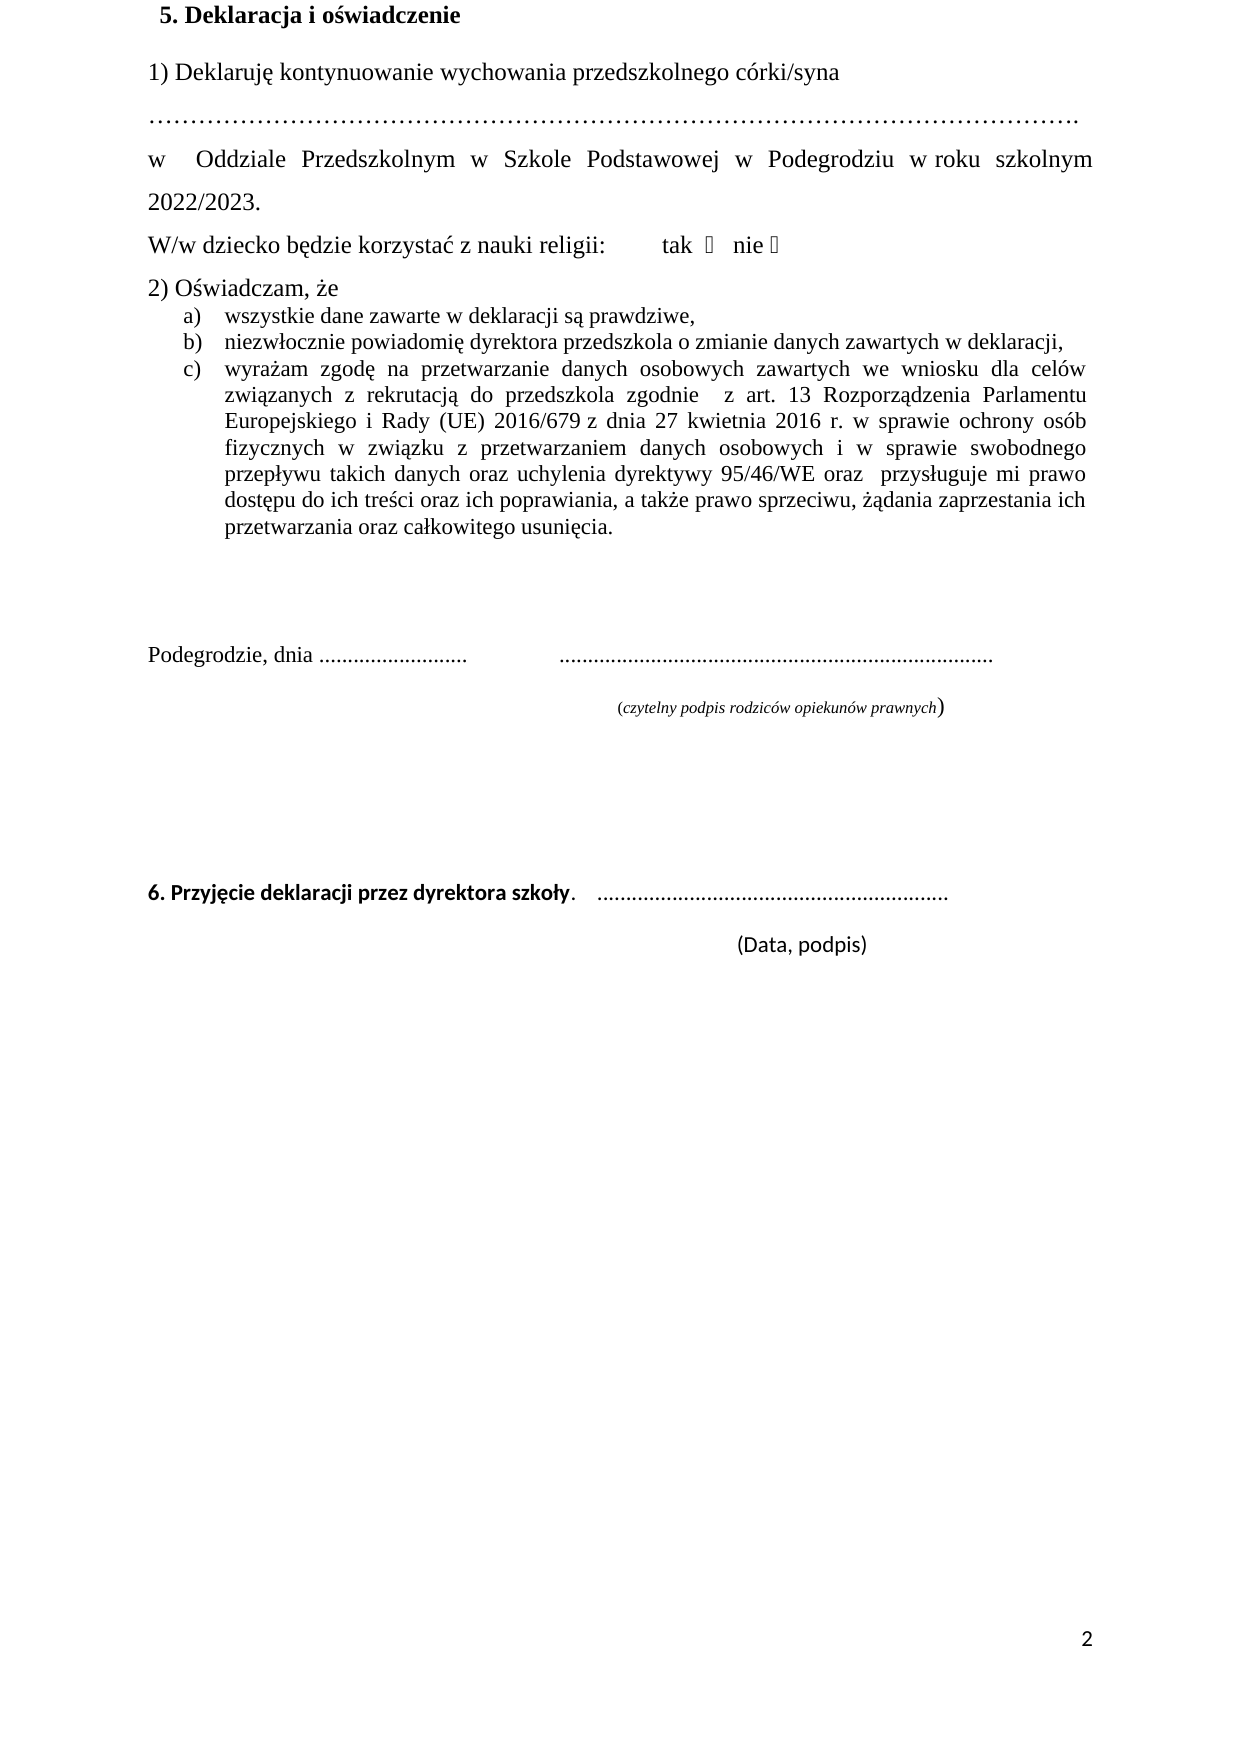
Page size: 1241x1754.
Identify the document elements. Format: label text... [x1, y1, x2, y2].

list wyrażam zgodę na przetwarzanie danych osobowych zawartych we wniosku dla celów związanych z rekrutacją do przedszkola zgodnie z art. 13 Rozporządzenia Parlamentu Europejskiego i Rady (UE) 2016/679 z dnia 27 kwietnia 2016 r. w sprawie ochrony osób fizycznych w związku z przetwarzaniem danych osobowych i w sprawie swobodnego przepływu takich danych oraz uchylenia dyrektywy 95/46/WE oraz przysługuje mi prawo dostępu do ich treści oraz ich poprawiania, a także prawo sprzeciwu, żądania zaprzestania ich przetwarzania oraz całkowitego usunięcia. [183, 354, 1087, 539]
text 2) Oświadczam, że [148, 273, 1093, 302]
text w Oddziale Przedszkolnym w Szkole Podstawowej w Podegrodziu w roku szkolnym 2022/2023. [148, 144, 1093, 216]
text 5. Deklaracja i oświadczenie [159, 0, 1093, 29]
list wszystkie dane zawarte w deklaracji są prawdziwe, [183, 302, 1093, 328]
text 6. Przyjęcie deklaracji przez dyrektora szkoły. ............................................................. [148, 878, 1093, 906]
text 1) Deklaruję kontynuowanie wychowania przedszkolnego córki/syna …………………………………………………………………………………………………. [148, 57, 1093, 129]
text W/w dziecko będzie korzystać z nauki religii: tak nie [148, 230, 1093, 259]
text (czytelny podpis rodziców opiekunów prawnych) [148, 692, 1087, 718]
text Podegrodzie, dnia .......................... ............................................................................ [148, 641, 1087, 667]
list niezwłocznie powiadomię dyrektora przedszkola o zmianie danych zawartych w deklaracji, [183, 328, 1093, 354]
text (Data, podpis) [148, 931, 1093, 959]
